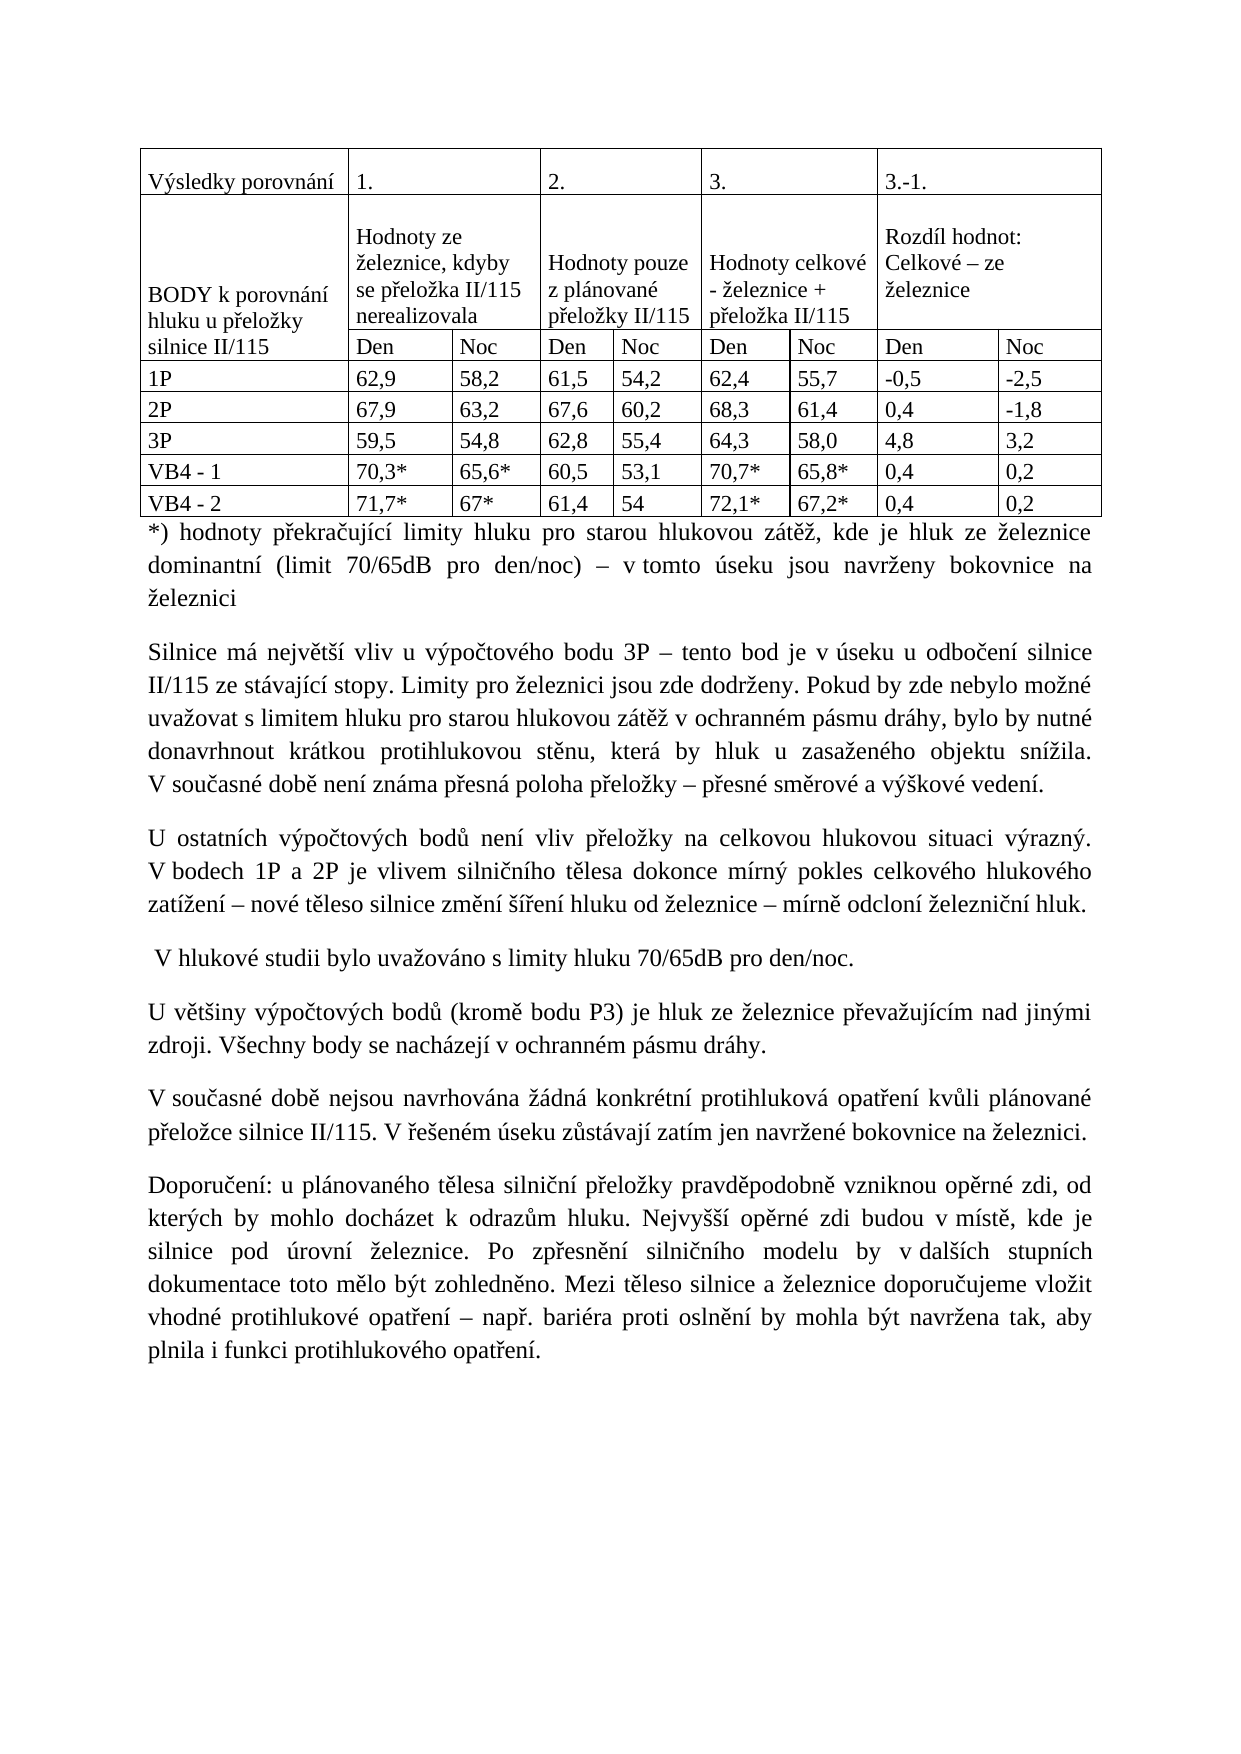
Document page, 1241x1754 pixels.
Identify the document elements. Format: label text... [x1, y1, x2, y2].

text U většiny výpočtových bodů (kromě bodu P3) je hluk ze železnice převažujícím nad jinými zdroji. Všechny body se nacházejí v ochranném pásmu dráhy. [148, 997, 1093, 1058]
text *) hodnoty překračující limity hluku pro starou hlukovou zátěž, kde je hluk ze železnice dominantní (limit 70/65dB pro den/noc) – v tomto úseku jsou navrženy bokovnice na železnici [148, 517, 1093, 612]
table_cell 54 [614, 486, 701, 516]
text U ostatních výpočtových bodů není vliv přeložky na celkovou hlukovou situaci výrazný. V bodech 1P a 2P je vlivem silničního tělesa dokonce mírný pokles celkového hlukového zatížení – nové těleso silnice změní šíření hluku od železnice – mírně odcloní železniční hluk. [148, 823, 1093, 918]
table_cell 0,2 [999, 486, 1101, 516]
table_cell 2P [141, 392, 348, 422]
table_cell VB4 - 2 [141, 486, 348, 516]
table_cell 67,6 [541, 392, 613, 422]
table_cell 53,1 [614, 455, 701, 485]
table_cell 65,6* [453, 455, 540, 485]
table_cell 58,2 [453, 361, 540, 391]
table_header 2. [541, 149, 701, 194]
table_cell -0,5 [878, 361, 998, 391]
table_cell 62,8 [541, 423, 613, 453]
table_cell 72,1* [702, 486, 789, 516]
table_cell 61,4 [541, 486, 613, 516]
table_header 1. [349, 149, 540, 194]
table_cell 68,3 [702, 392, 789, 422]
table_cell Den [878, 330, 998, 360]
table_cell 71,7* [349, 486, 452, 516]
table_cell Noc [614, 330, 701, 360]
table_cell 64,3 [702, 423, 789, 453]
table_cell Den [349, 330, 452, 360]
table_cell 0,4 [878, 455, 998, 485]
table_cell Noc [999, 330, 1101, 360]
table_header 3. [702, 149, 877, 194]
table_cell Hodnoty pouze z plánované přeložky II/115 [541, 195, 701, 328]
table_cell 60,5 [541, 455, 613, 485]
table_cell 3P [141, 423, 348, 453]
table_cell 60,2 [614, 392, 701, 422]
table_cell 70,7* [702, 455, 789, 485]
table_header 3.-1. [878, 149, 1101, 194]
table_cell Rozdíl hodnot: Celkové – ze železnice [878, 195, 1101, 328]
table_cell BODY k porovnání hluku u přeložky silnice II/115 [141, 195, 348, 360]
table_cell 55,4 [614, 423, 701, 453]
table_header Výsledky porovnání [141, 149, 348, 194]
text Doporučení: u plánovaného tělesa silniční přeložky pravděpodobně vzniknou opěrné zdi, od kterých by mohlo docházet k odrazům hluku. Nejvyšší opěrné zdi budou v místě, kde je silnice pod úrovní železnice. Po zpřesnění silničního modelu by v dalších stupních dokumentace toto mělo být zohledněno. Mezi těleso silnice a železnice doporučujeme vložit vhodné protihlukové opatření – např. bariéra proti oslnění by mohla být navržena tak, aby plnila i funkci protihlukového opatření. [148, 1170, 1093, 1364]
table_cell VB4 - 1 [141, 455, 348, 485]
table_cell 0,4 [878, 486, 998, 516]
table_cell 61,5 [541, 361, 613, 391]
table_cell 0,2 [999, 455, 1101, 485]
text V hlukové studii bylo uvažováno s limity hluku 70/65dB pro den/noc. [148, 943, 1093, 972]
table_cell Den [702, 330, 789, 360]
table_cell 67,9 [349, 392, 452, 422]
table_cell -2,5 [999, 361, 1101, 391]
table_cell 62,9 [349, 361, 452, 391]
table_cell 54,2 [614, 361, 701, 391]
table_cell 1P [141, 361, 348, 391]
table_cell Noc [453, 330, 540, 360]
table_cell 65,8* [791, 455, 877, 485]
table_cell 61,4 [791, 392, 877, 422]
table_cell 58,0 [791, 423, 877, 453]
table_cell 55,7 [791, 361, 877, 391]
table_cell Den [541, 330, 613, 360]
table_cell 63,2 [453, 392, 540, 422]
table_cell Hodnoty celkové - železnice + přeložka II/115 [702, 195, 877, 328]
table_cell 4,8 [878, 423, 998, 453]
table_cell 54,8 [453, 423, 540, 453]
table_cell 67,2* [791, 486, 877, 516]
table_cell 59,5 [349, 423, 452, 453]
table_cell 0,4 [878, 392, 998, 422]
text Silnice má největší vliv u výpočtového bodu 3P – tento bod je v úseku u odbočení silnice II/115 ze stávající stopy. Limity pro železnici jsou zde dodrženy. Pokud by zde nebylo možné uvažovat s limitem hluku pro starou hlukovou zátěž v ochranném pásmu dráhy, bylo by nutné donavrhnout krátkou protihlukovou stěnu, která by hluk u zasaženého objektu snížila. V současné době není známa přesná poloha přeložky – přesné směrové a výškové vedení. [148, 637, 1093, 798]
table_cell -1,8 [999, 392, 1101, 422]
table_cell Noc [791, 330, 877, 360]
table_cell 3,2 [999, 423, 1101, 453]
table_cell 70,3* [349, 455, 452, 485]
table_cell Hodnoty ze železnice, kdyby se přeložka II/115 nerealizovala [349, 195, 540, 328]
table_cell 62,4 [702, 361, 789, 391]
table_cell 67* [453, 486, 540, 516]
text V současné době nejsou navrhována žádná konkrétní protihluková opatření kvůli plánované přeložce silnice II/115. V řešeném úseku zůstávají zatím jen navržené bokovnice na železnici. [148, 1083, 1093, 1145]
